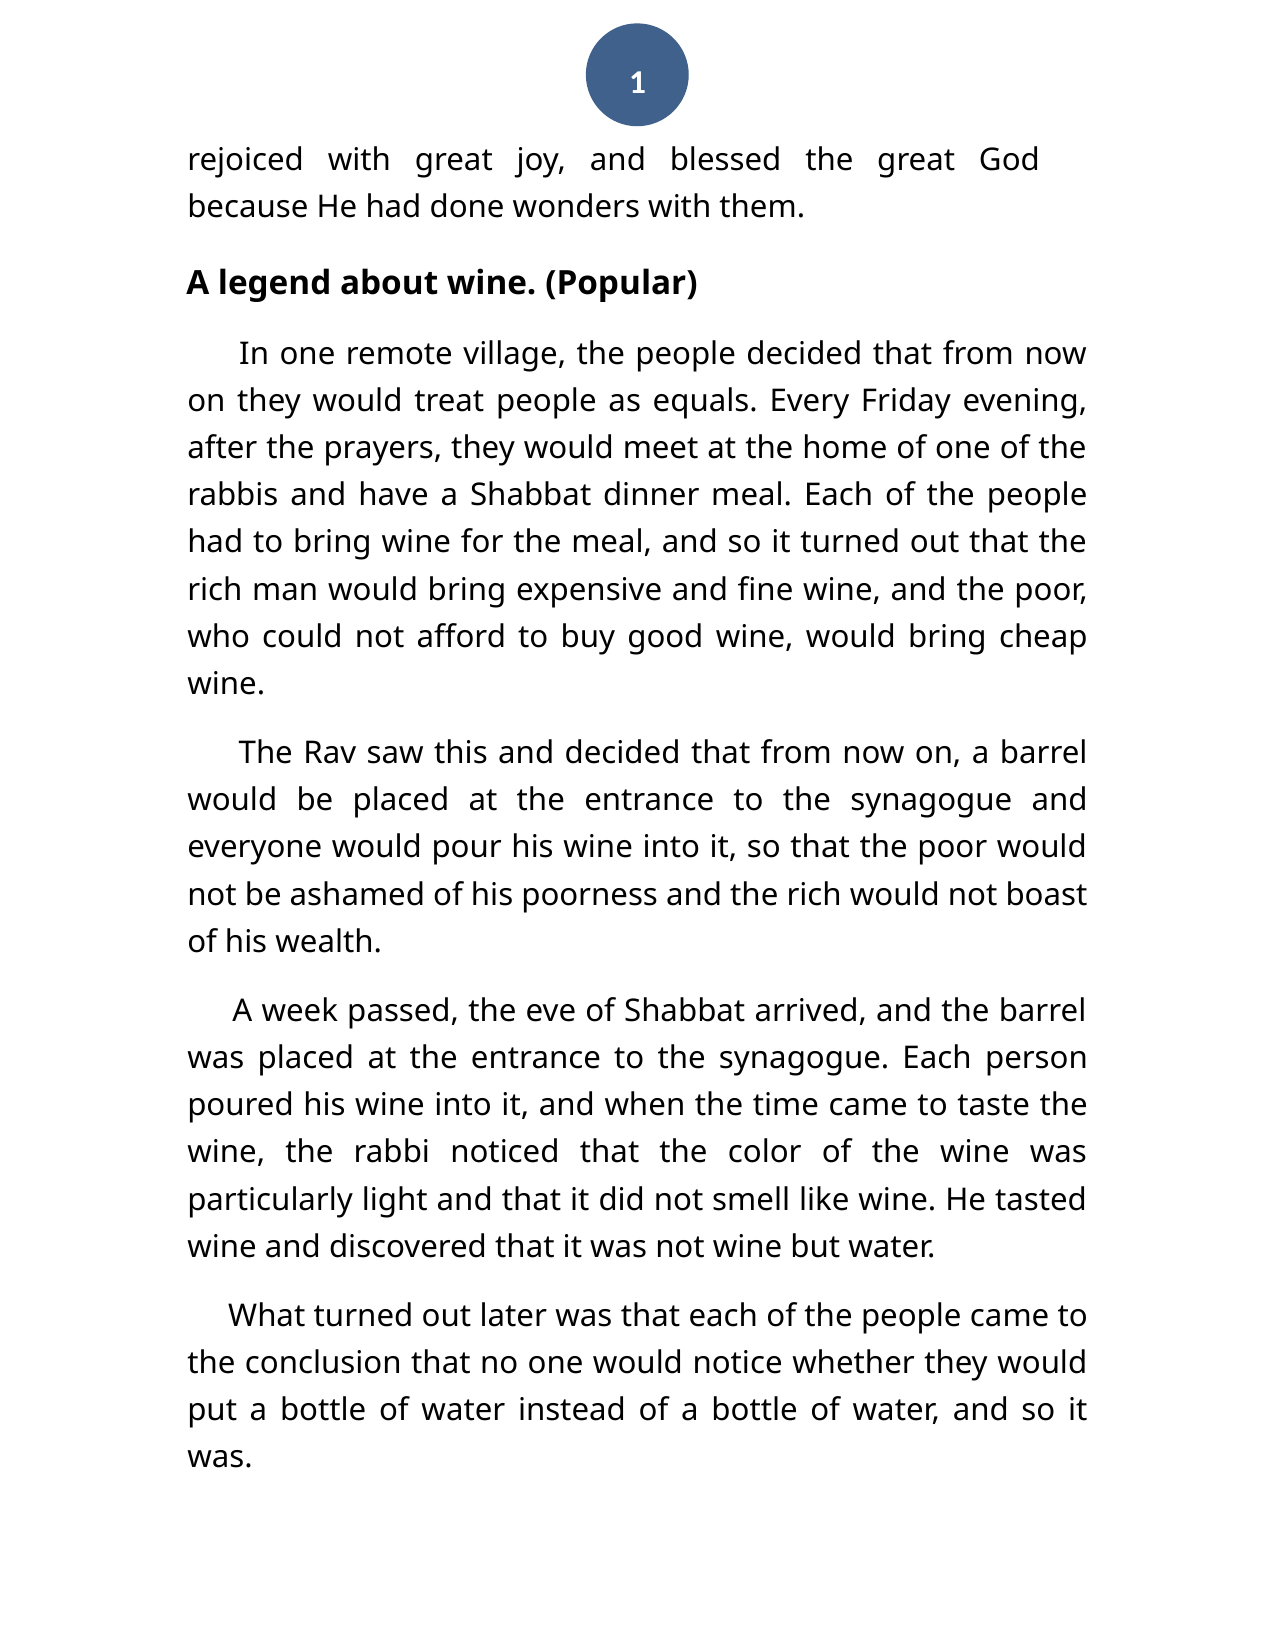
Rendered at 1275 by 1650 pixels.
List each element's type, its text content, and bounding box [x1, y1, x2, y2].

text The Rav saw this and decided that from now on, a barrel would be placed at the entrance to the synagogue and everyone would pour his wine into it, so that the poor would not be ashamed of his poorness and the rich would not boast of his wealth. [186, 730, 1088, 961]
text What turned out later was that each of the people came to the conclusion that no one would notice whether they would put a bottle of water instead of a bottle of water, and so it was. [186, 1293, 1088, 1477]
text In one remote village, the people decided that from now on they would treat people as equals. Every Friday evening, after the prayers, they would meet at the home of one of the rabbis and have a Shabbat dinner meal. Each of the people had to bring wine for the meal, and so it turned out that the rich man would bring expensive and fine wine, and the poor, who could not afford to buy good wine, would bring cheap wine. [186, 331, 1088, 704]
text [186, 137, 1041, 226]
text A week passed, the eve of Shabbat arrived, and the barrel was placed at the entrance to the synagogue. Each person poured his wine into it, and when the time came to taste the wine, the rabbi noticed that the color of the wine was particularly light and that it did not smell like wine. He tasted wine and discovered that it was not wine but water. [186, 988, 1088, 1266]
text A legend about wine. (Popular) [186, 258, 1088, 304]
